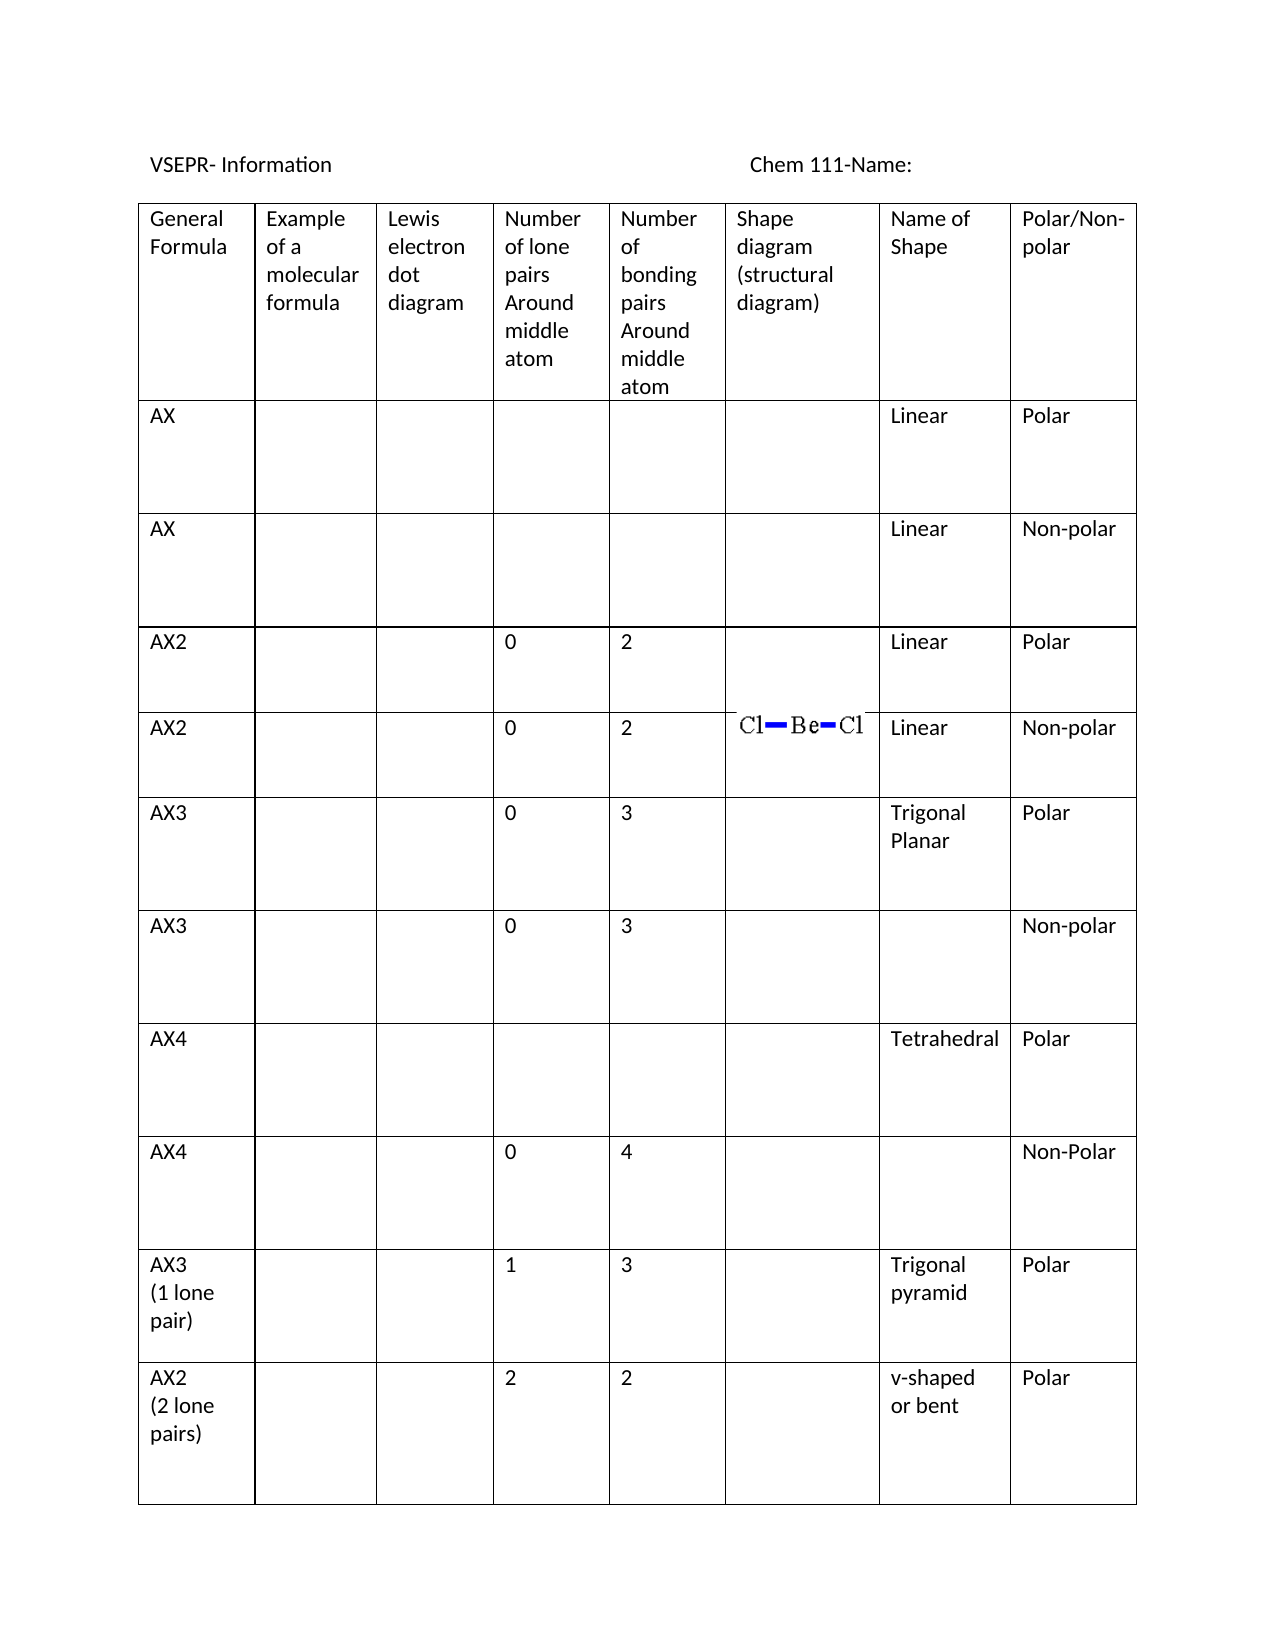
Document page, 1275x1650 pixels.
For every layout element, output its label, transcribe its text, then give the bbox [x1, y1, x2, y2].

table_cell Non-Polar [1011, 1137, 1136, 1249]
table_cell 0 [494, 798, 609, 910]
table_header Number of bonding pairs Around middle atom [610, 204, 725, 400]
table_cell Linear [880, 628, 1010, 712]
table_header Shape diagram (structural diagram) [726, 204, 879, 400]
table_cell [377, 798, 493, 910]
table_cell 0 [494, 1137, 609, 1249]
table_cell 4 [610, 1137, 725, 1249]
table_cell 0 [494, 911, 609, 1023]
table_cell AX [139, 401, 254, 513]
table_cell 0 [494, 628, 609, 712]
table_cell Trigonal pyramid [880, 1250, 1010, 1362]
table_cell 0 [494, 713, 609, 797]
table_cell [256, 1250, 376, 1362]
table_cell [377, 713, 493, 797]
table_cell [726, 628, 879, 712]
table_cell [256, 798, 376, 910]
table_cell [494, 514, 609, 626]
table_header General Formula [139, 204, 254, 400]
text VSEPR- Information Chem 111-Name: [150, 150, 1125, 178]
table_cell [726, 1137, 879, 1249]
table_cell Linear [880, 514, 1010, 626]
table_header Name of Shape [880, 204, 1010, 400]
table_cell [726, 713, 879, 797]
table_cell [610, 1024, 725, 1136]
table_cell 2 [610, 1363, 725, 1503]
table_cell [377, 1137, 493, 1249]
picture [736, 712, 865, 739]
table_cell 2 [610, 628, 725, 712]
table_cell Trigonal Planar [880, 798, 1010, 910]
table_cell Tetrahedral [880, 1024, 1010, 1136]
table_cell [256, 713, 376, 797]
table_cell [256, 911, 376, 1023]
table_cell AX2 (2 lone pairs) [139, 1363, 254, 1503]
table_cell 3 [610, 798, 725, 910]
table_cell AX2 [139, 628, 254, 712]
table_cell [726, 401, 879, 513]
table_cell [494, 1024, 609, 1136]
table_cell Polar [1011, 798, 1136, 910]
table_cell [256, 401, 376, 513]
table_cell Linear [880, 713, 1010, 797]
table_cell AX3 [139, 911, 254, 1023]
table_cell Polar [1011, 628, 1136, 712]
table_cell AX4 [139, 1137, 254, 1249]
table_cell [377, 514, 493, 626]
table_cell [377, 401, 493, 513]
table_cell Polar [1011, 1363, 1136, 1503]
table_cell [726, 911, 879, 1023]
table_header Lewis electron dot diagram [377, 204, 493, 400]
table_cell [256, 1024, 376, 1136]
table_cell 2 [494, 1363, 609, 1503]
table_cell [377, 628, 493, 712]
table_cell AX3 [139, 798, 254, 910]
table_cell [256, 1363, 376, 1503]
table_cell Non-polar [1011, 713, 1136, 797]
table_cell [726, 1363, 879, 1503]
table_cell [726, 1024, 879, 1136]
table_header Polar/Non-polar [1011, 204, 1136, 400]
table_cell [880, 911, 1010, 1023]
table_cell [377, 911, 493, 1023]
table_cell AX4 [139, 1024, 254, 1136]
table_cell AX2 [139, 713, 254, 797]
table_cell Non-polar [1011, 514, 1136, 626]
table_cell 3 [610, 1250, 725, 1362]
table_cell Linear [880, 401, 1010, 513]
table_cell [726, 1250, 879, 1362]
table_cell 2 [610, 713, 725, 797]
table_cell Polar [1011, 1024, 1136, 1136]
table_header Example of a molecular formula [256, 204, 376, 400]
table_cell [610, 401, 725, 513]
table_cell [494, 401, 609, 513]
table_cell [256, 628, 376, 712]
table_header Number of lone pairs Around middle atom [494, 204, 609, 400]
table_cell [256, 514, 376, 626]
table_cell Non-polar [1011, 911, 1136, 1023]
table_cell [880, 1137, 1010, 1249]
table_cell [377, 1250, 493, 1362]
table_cell 3 [610, 911, 725, 1023]
table_cell Polar [1011, 401, 1136, 513]
table_cell [610, 514, 725, 626]
table_cell [377, 1024, 493, 1136]
table_cell [726, 514, 879, 626]
table_cell v-shaped or bent [880, 1363, 1010, 1503]
table_cell Polar [1011, 1250, 1136, 1362]
table_cell [377, 1363, 493, 1503]
table_cell [256, 1137, 376, 1249]
table_cell AX3 (1 lone pair) [139, 1250, 254, 1362]
table_cell 1 [494, 1250, 609, 1362]
table_cell [726, 798, 879, 910]
table_cell AX [139, 514, 254, 626]
